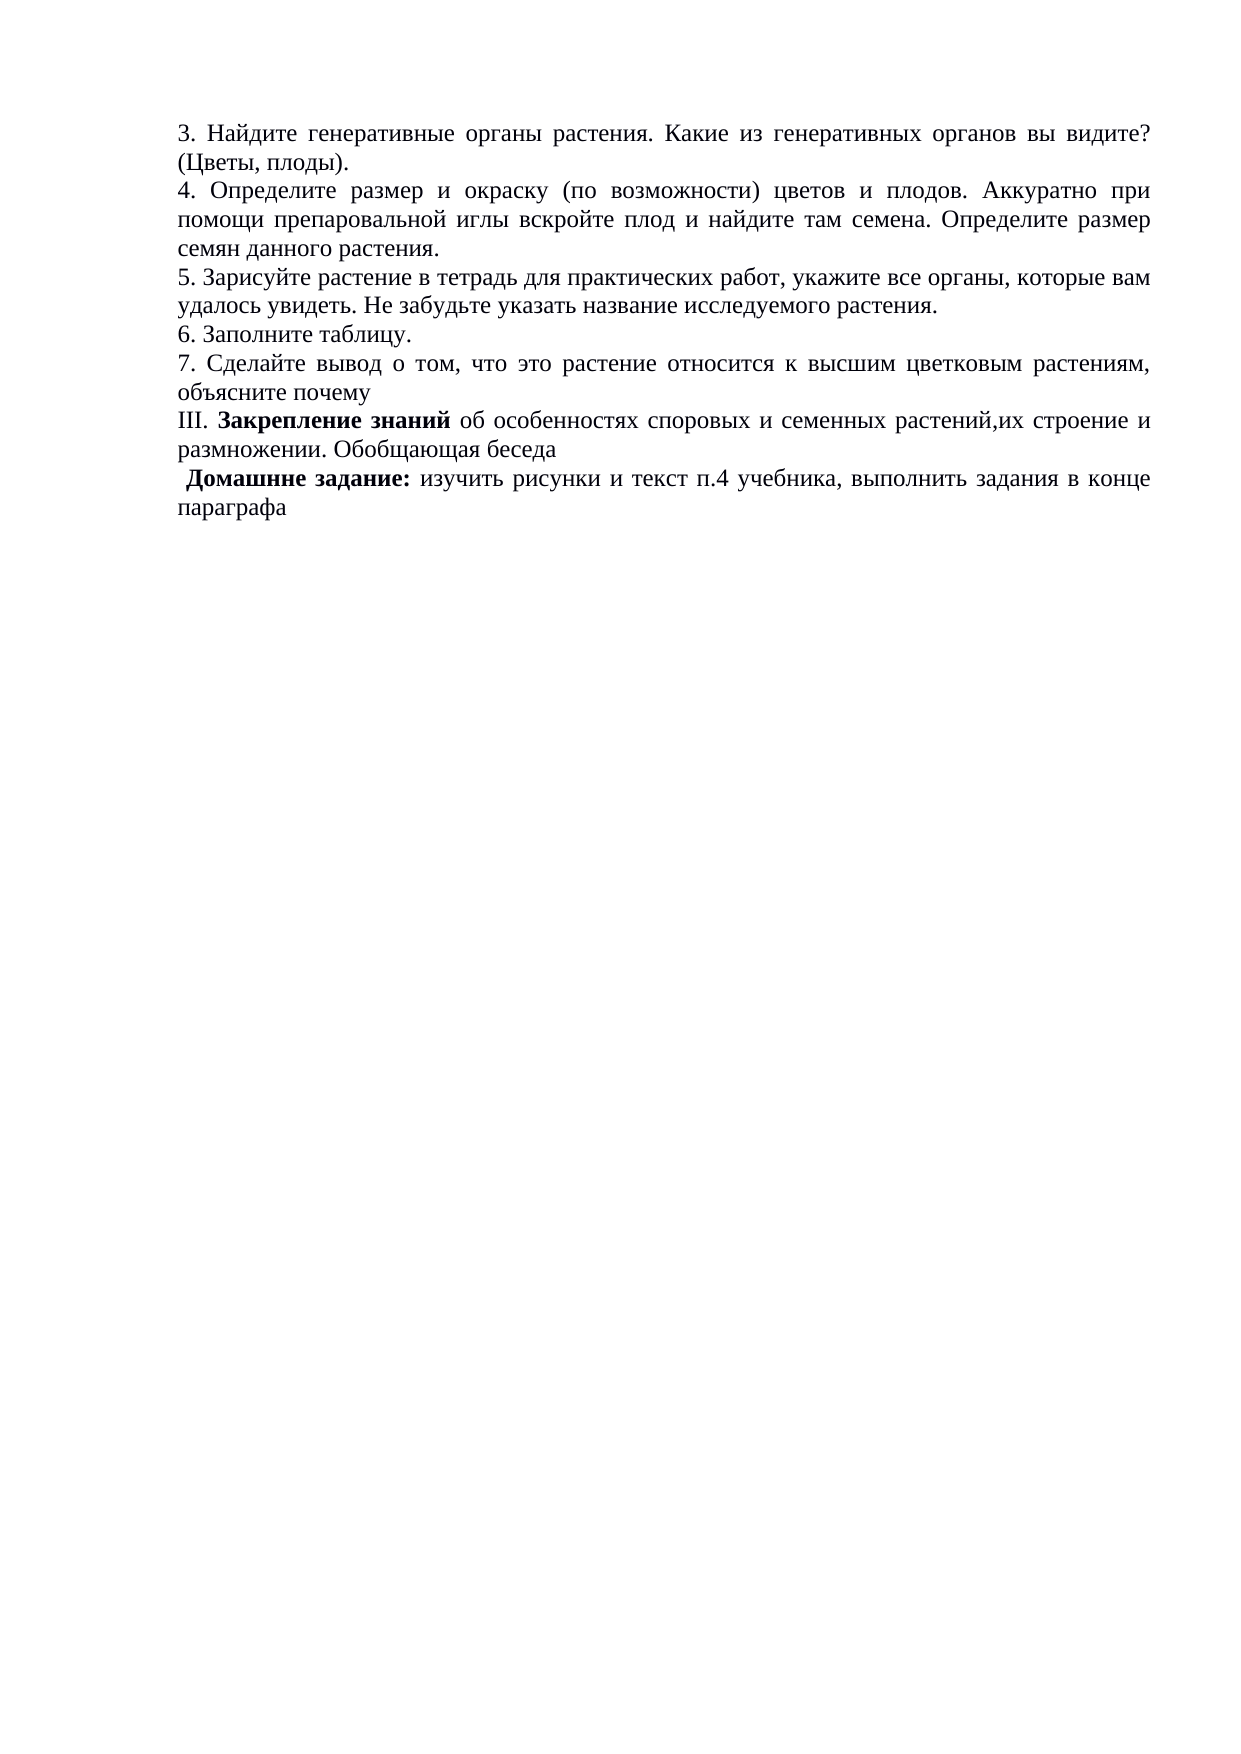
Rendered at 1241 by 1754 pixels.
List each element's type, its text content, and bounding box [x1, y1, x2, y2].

text 5. Зарисуйте растение в тетрадь для практических работ, укажите все органы, которые вам удалось увидеть. Не забудьте указать название исследуемого растения. [177, 262, 1152, 319]
text 3. Найдите генеративные органы растения. Какие из генеративных органов вы видите? (Цветы, плоды). [177, 118, 1152, 176]
text 4. Определите размер и окраску (по возможности) цветов и плодов. Аккуратно при помощи препаровальной иглы вскройте плод и найдите там семена. Определите размер семян данного растения. [177, 176, 1152, 262]
text III. Закрепление знаний об особенностях споровых и семенных растений,их строение и размножении. Обобщающая беседа [177, 406, 1152, 463]
text 6. Заполните таблицу. [177, 319, 1152, 348]
text 7. Сделайте вывод о том, что это растение относится к высшим цветковым растениям, объясните почему [177, 348, 1152, 406]
text Домашнне задание: изучить рисунки и текст п.4 учебника, выполнить задания в конце параграфа [177, 463, 1152, 521]
